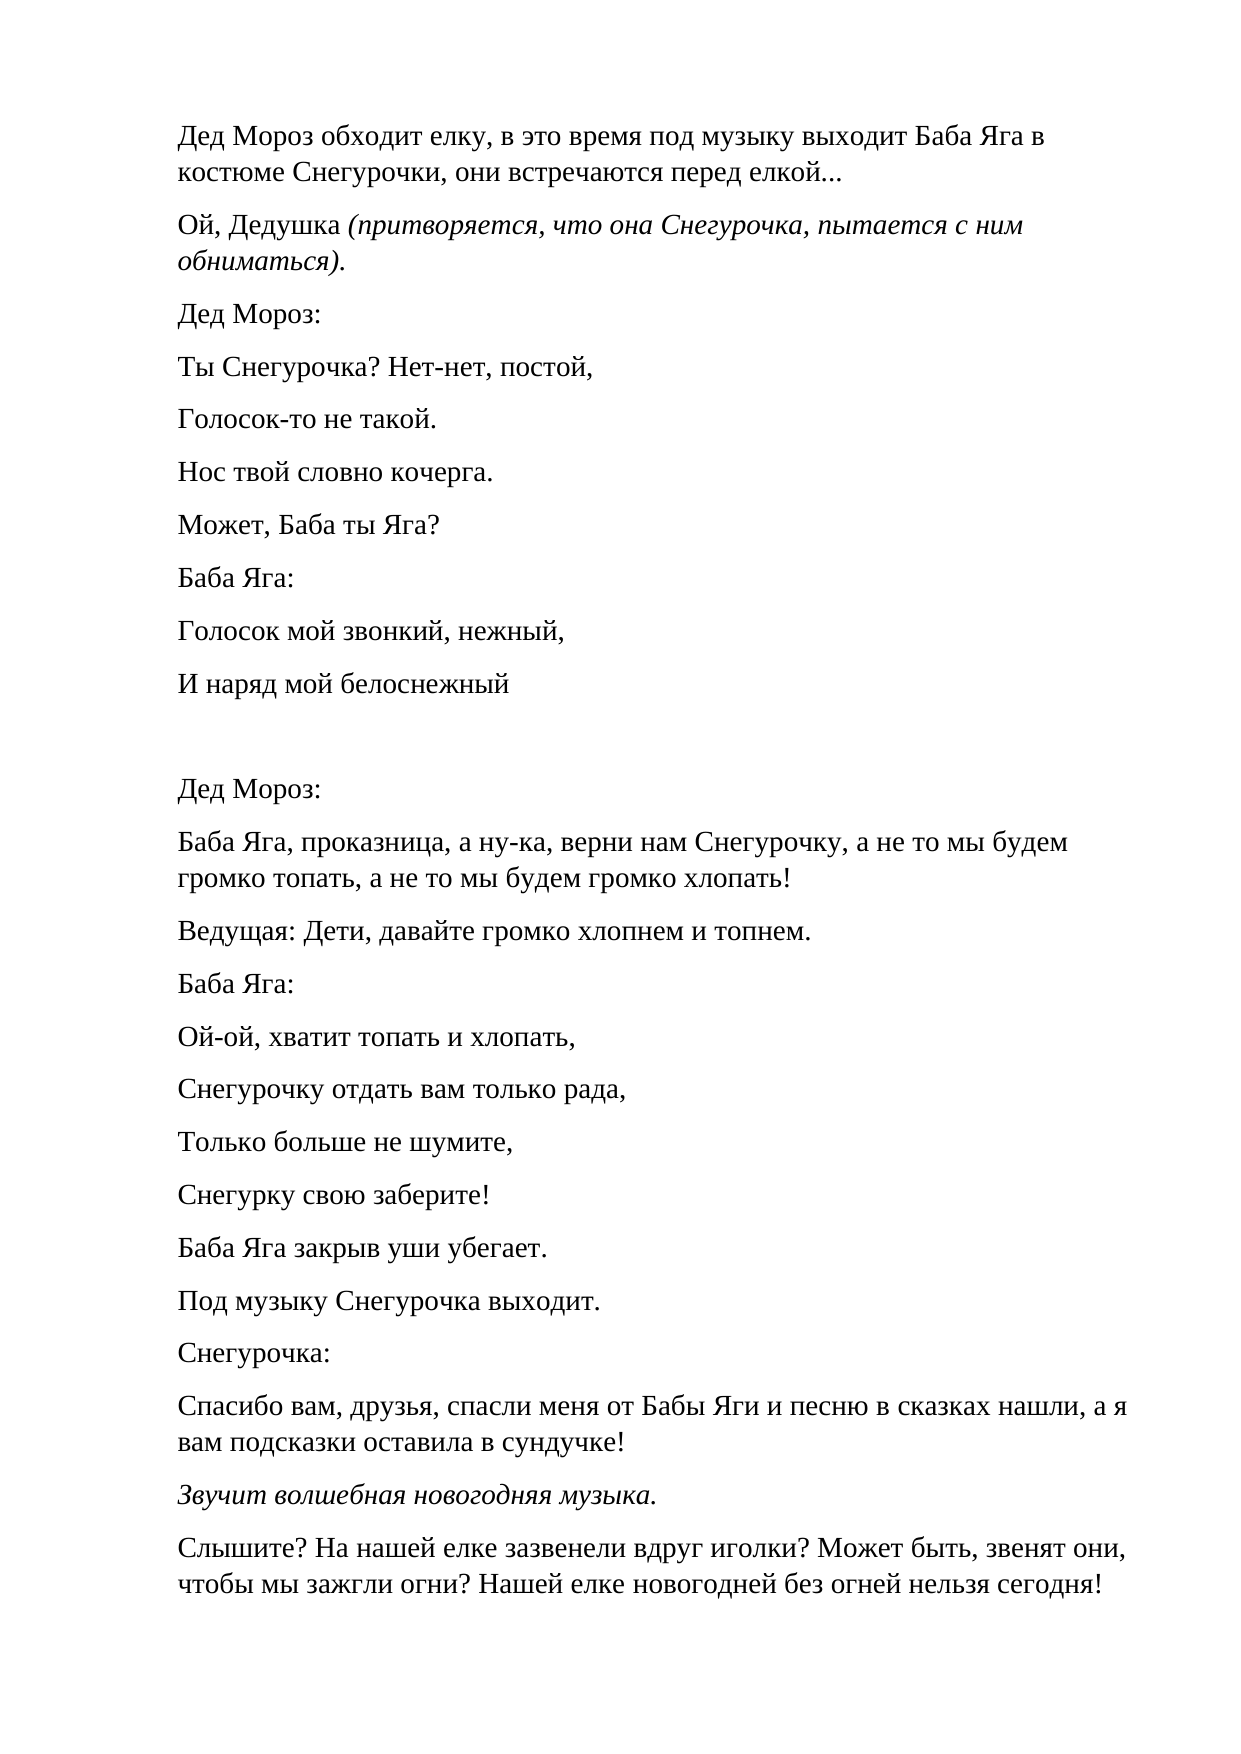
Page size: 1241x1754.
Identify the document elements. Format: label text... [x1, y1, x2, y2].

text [177, 1530, 1152, 1600]
text Может, Баба ты Яга? [177, 507, 1152, 541]
text Снегурочку отдать вам только рада, [177, 1072, 1152, 1105]
text Баба Яга, проказница, а ну-ка, верни нам Снегурочку, а не то мы будем громко топать, а не то мы будем громко хлопать! [177, 824, 1152, 894]
text Нос твой словно кочерга. [177, 454, 1152, 488]
text Баба Яга: [177, 966, 1152, 999]
text Баба Яга: [177, 560, 1152, 594]
text Снегурочка: [177, 1336, 1152, 1369]
text Спасибо вам, друзья, спасли меня от Бабы Яги и песню в сказках нашли, а я вам подсказки оставила в сундучке! [177, 1388, 1152, 1458]
text Ой, Дедушка (притворяется, что она Снегурочка, пытается с ним обниматься). [177, 207, 1152, 277]
text Дед Мороз: [177, 296, 1152, 329]
text И наряд мой белоснежный [177, 666, 1152, 699]
text Голосок-то не такой. [177, 402, 1152, 435]
text Голосок мой звонкий, нежный, [177, 613, 1152, 646]
text Дед Мороз: [177, 771, 1152, 805]
text Только больше не шумите, [177, 1124, 1152, 1158]
text Под музыку Снегурочка выходит. [177, 1283, 1152, 1316]
text Дед Мороз обходит елку, в это время под музыку выходит Баба Яга в костюме Снегурочки, они встречаются перед елкой... [177, 118, 1152, 188]
text Ведущая: Дети, давайте громко хлопнем и топнем. [177, 913, 1152, 947]
text Звучит волшебная новогодняя музыка. [177, 1477, 1152, 1511]
text Баба Яга закрыв уши убегает. [177, 1230, 1152, 1263]
text Ты Снегурочка? Нет-нет, постой, [177, 349, 1152, 382]
text Ой-ой, хватит топать и хлопать, [177, 1019, 1152, 1052]
text Снегурку свою заберите! [177, 1177, 1152, 1211]
